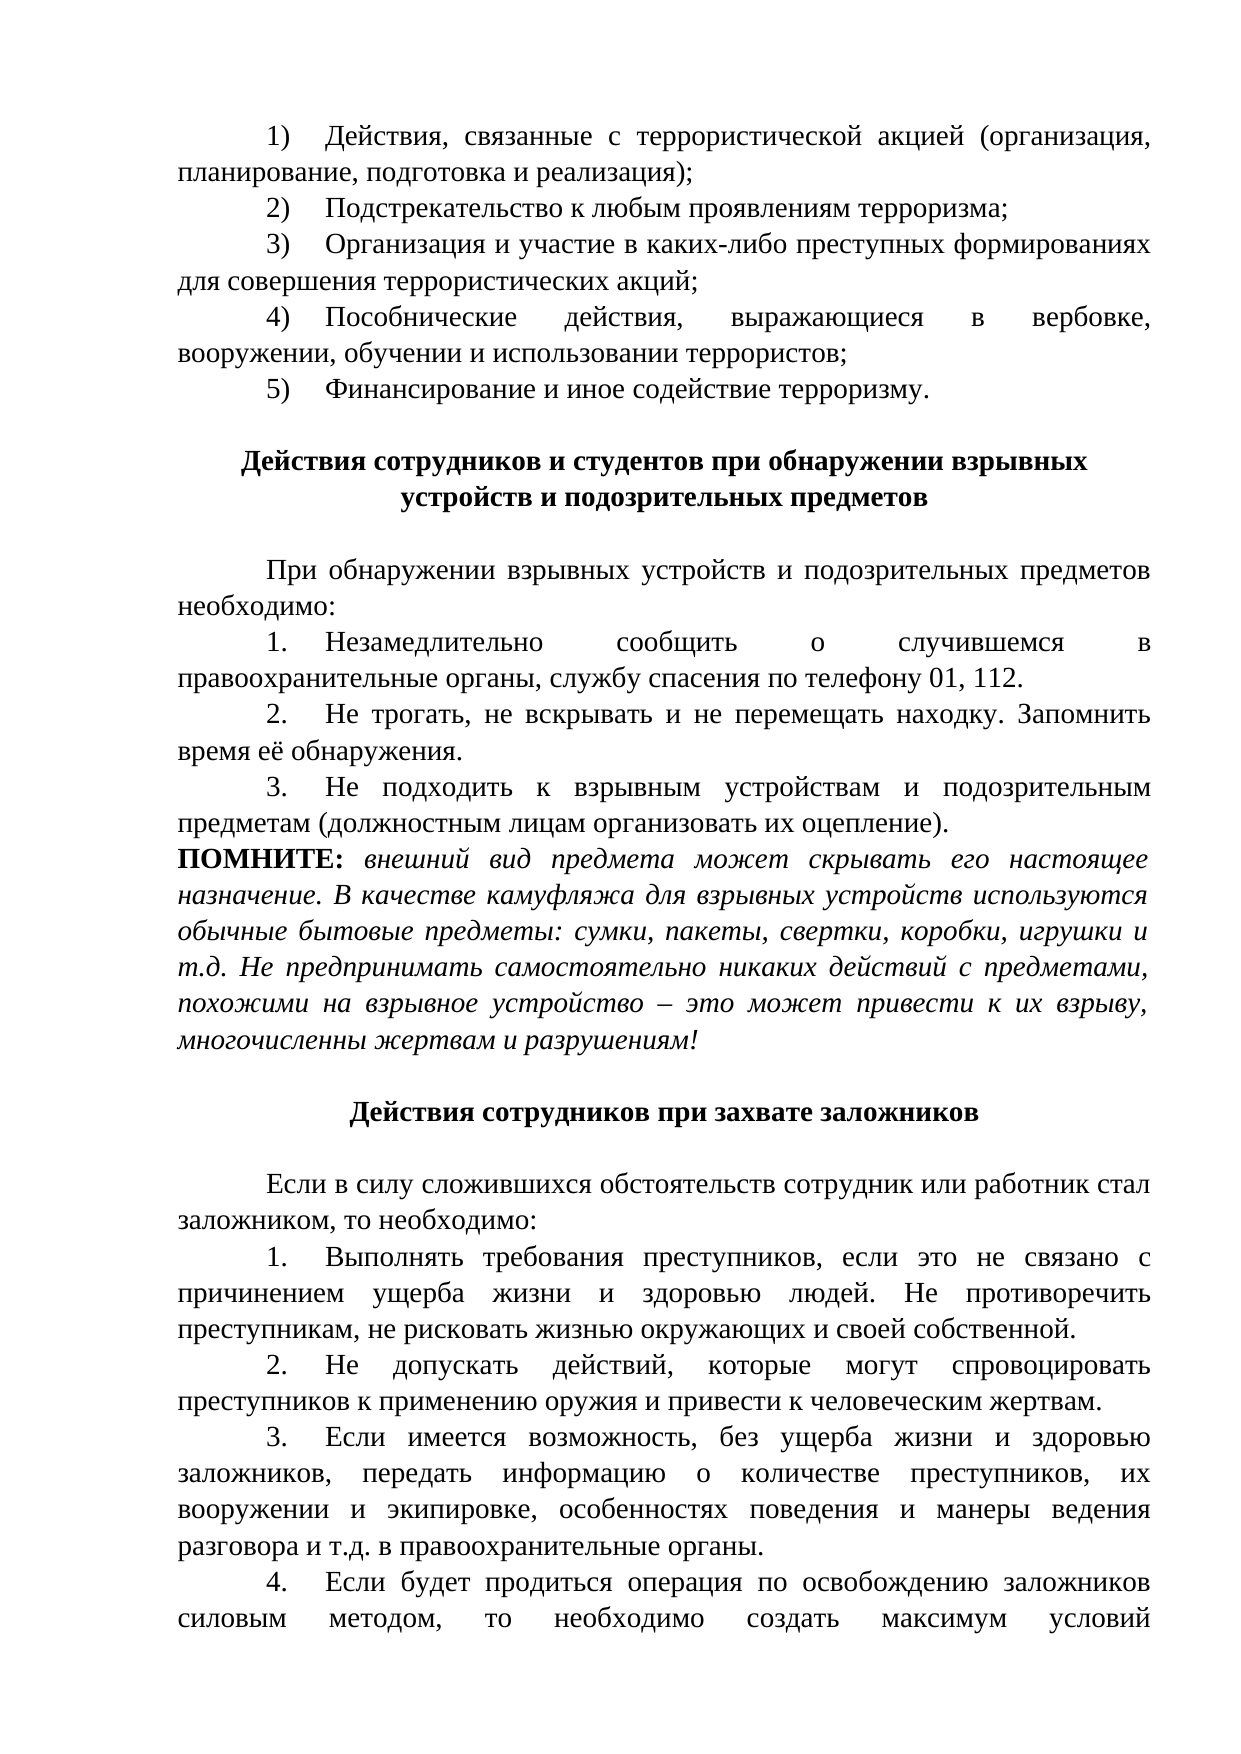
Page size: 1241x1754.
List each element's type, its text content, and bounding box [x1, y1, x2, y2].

list Выполнять требования преступников, если это не связано с причинением ущерба жизни и здоровью людей. Не противоречить преступникам, не рисковать жизнью окружающих и своей собственной. [177, 1239, 1152, 1344]
list Действия, связанные с террористической акцией (организация, планирование, подготовка и реализация); [177, 118, 1152, 188]
list Финансирование и иное содействие терроризму. [177, 371, 1152, 405]
text Действия сотрудников и студентов при обнаружении взрывных устройств и подозрительных предметов [177, 443, 1152, 513]
text При обнаружении взрывных устройств и подозрительных предметов необходимо: [177, 552, 1152, 622]
list Пособнические действия, выражающиеся в вербовке, вооружении, обучении и использовании террористов; [177, 299, 1152, 368]
list Незамедлительно сообщить о случившемся в правоохранительные органы, службу спасения по телефону 01, 112. [177, 624, 1152, 694]
list Не подходить к взрывным устройствам и подозрительным предметам (должностным лицам организовать их оцепление). [177, 769, 1152, 838]
list Подстрекательство к любым проявлениям терроризма; [177, 190, 1152, 224]
text ПОМНИТЕ: внешний вид предмета может скрывать его настоящее назначение. В качестве камуфляжа для взрывных устройств используются обычные бытовые предметы: сумки, пакеты, свертки, коробки, игрушки и т.д. Не предпринимать самостоятельно никаких действий с предметами, похожими на взрывное устройство – это может привести к их взрыву, многочисленны жертвам и разрушениям! [177, 841, 1152, 1055]
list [177, 1564, 1152, 1634]
list Не допускать действий, которые могут спровоцировать преступников к применению оружия и привести к человеческим жертвам. [177, 1347, 1152, 1417]
text Если в силу сложившихся обстоятельств сотрудник или работник стал заложником, то необходимо: [177, 1166, 1152, 1236]
list Если имеется возможность, без ущерба жизни и здоровью заложников, передать информацию о количестве преступников, их вооружении и экипировке, особенностях поведения и манеры ведения разговора и т.д. в правоохранительные органы. [177, 1419, 1152, 1561]
list Организация и участие в каких-либо преступных формированиях для совершения террористических акций; [177, 227, 1152, 296]
list Не трогать, не вскрывать и не перемещать находку. Запомнить время её обнаружения. [177, 696, 1152, 766]
text Действия сотрудников при захвате заложников [177, 1094, 1152, 1128]
